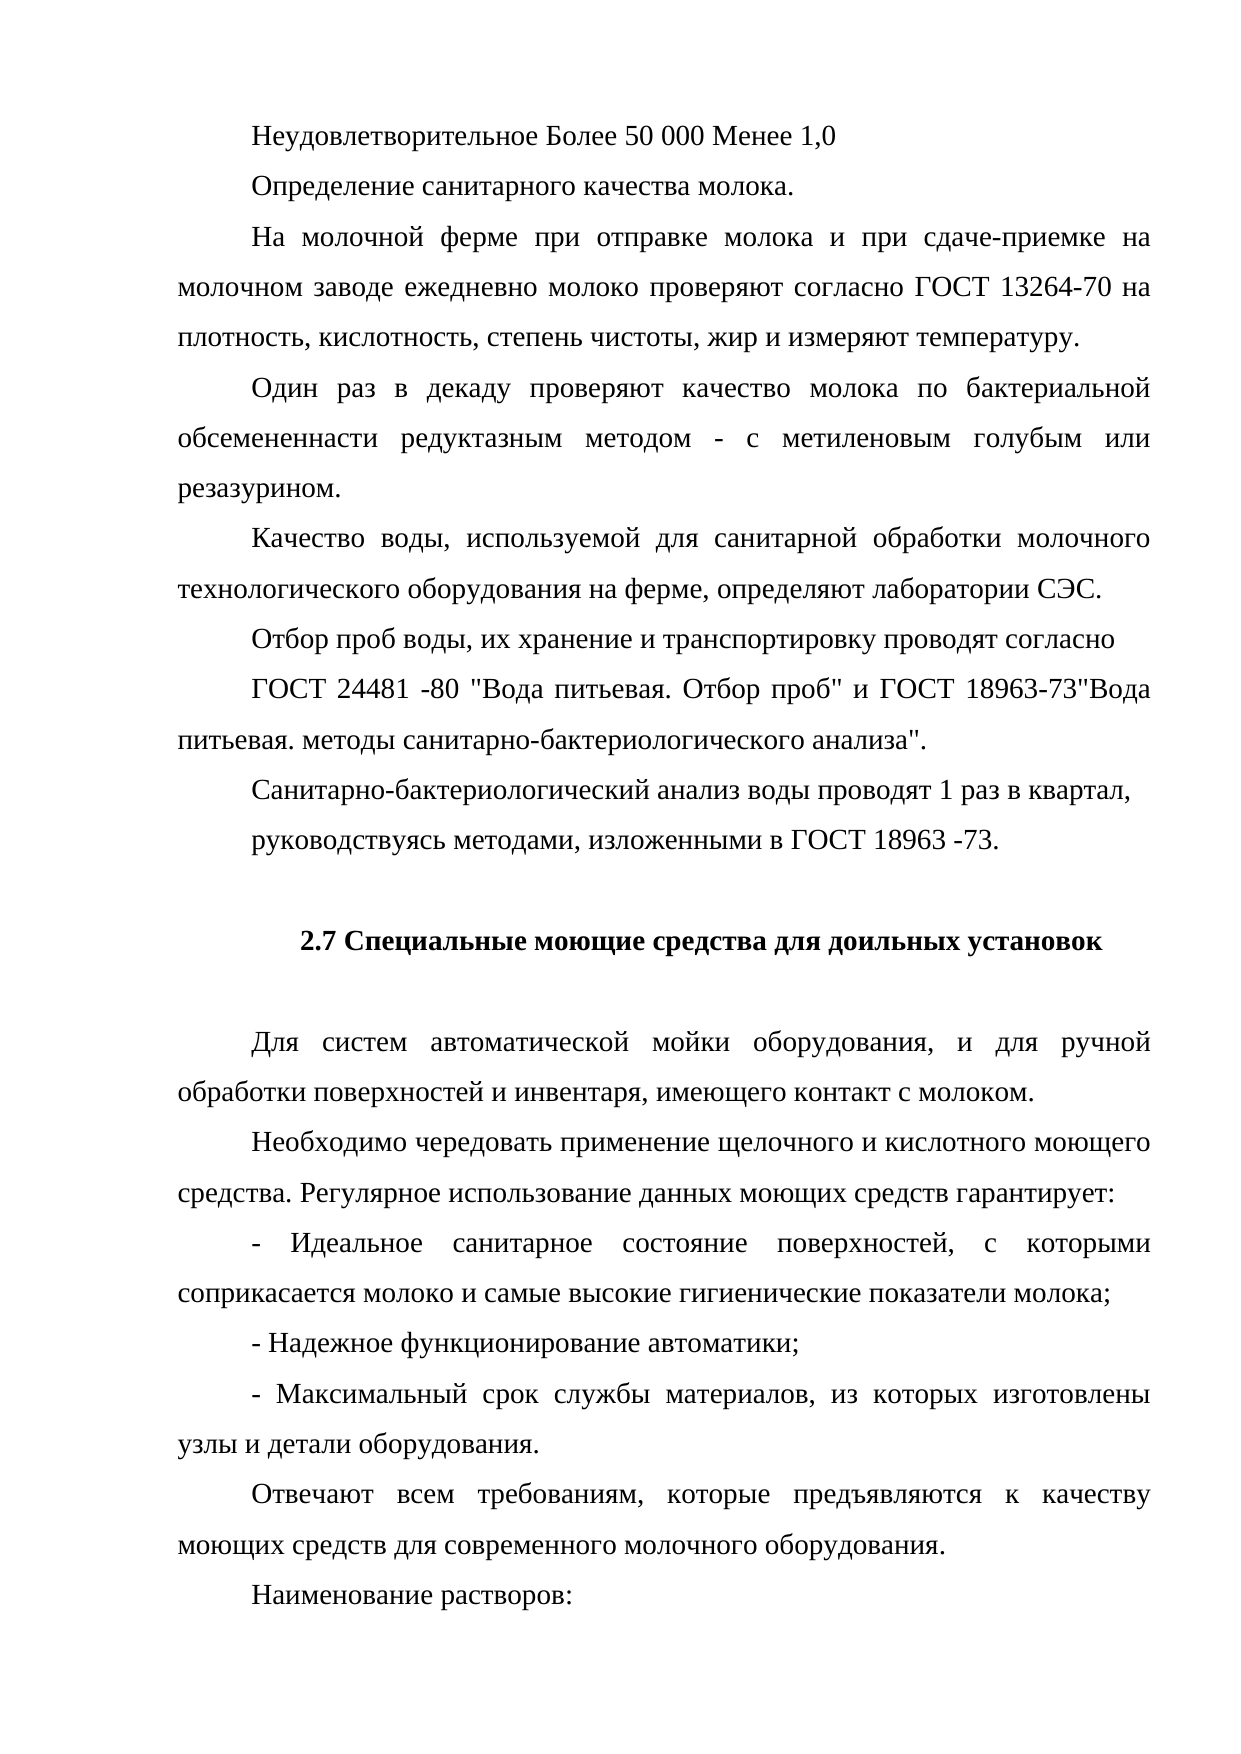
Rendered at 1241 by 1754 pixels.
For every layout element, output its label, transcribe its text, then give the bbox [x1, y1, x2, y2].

text Определение санитарного качества молока. [177, 168, 1152, 202]
text - Идеальное санитарное состояние поверхностей, с которыми соприкасается молоко и самые высокие гигиенические показатели молока; [177, 1225, 1152, 1309]
text Неудовлетворительное Более 50 000 Менее 1,0 [177, 118, 1152, 152]
text Отвечают всем требованиям, которые предъявляются к качеству моющих средств для современного молочного оборудования. [177, 1477, 1152, 1560]
text - Надежное функционирование автоматики; [177, 1326, 1152, 1359]
text Один раз в декаду проверяют качество молока по бактериальной обсемененнасти редуктазным методом - с метиленовым голубым или резазурином. [177, 370, 1152, 504]
text ГОСТ 24481 -80 "Вода питьевая. Отбор проб" и ГОСТ "Вода питьевая. методы санитарно-бактериологического анализа". [177, 672, 1152, 755]
text Необходимо чередовать применение щелочного и кислотного моющего средства. Регулярное использование данных моющих средств гарантирует: [177, 1124, 1152, 1208]
text Качество воды, используемой для санитарной обработки молочного технологического оборудования на ферме, определяют лаборатории СЭС. [177, 521, 1152, 604]
text 2.7 Специальные моющие средства для доильных установок [177, 923, 1152, 957]
text Наименование растворов: [177, 1577, 1152, 1611]
text Отбор проб воды, их хранение и транспортировку проводят согласно [177, 621, 1152, 655]
text - Максимальный срок службы материалов, из которых изготовлены узлы и детали оборудования. [177, 1376, 1152, 1460]
text На молочной ферме при отправке молока и при сдаче-приемке на молочном заводе ежедневно молоко проверяют согласно ГОСТ 13264-70 на плотность, кислотность, степень чистоты, жир и измеряют температуру. [177, 219, 1152, 353]
text Для систем автоматической мойки оборудования, и для ручной обработки поверхностей и инвентаря, имеющего контакт с молоком. [177, 1024, 1152, 1108]
text руководствуясь методами, изложенными в ГОСТ 18963 -73. [177, 822, 1152, 856]
text Санитарно-бактериологический анализ воды проводят 1 раз в квартал, [177, 772, 1152, 806]
